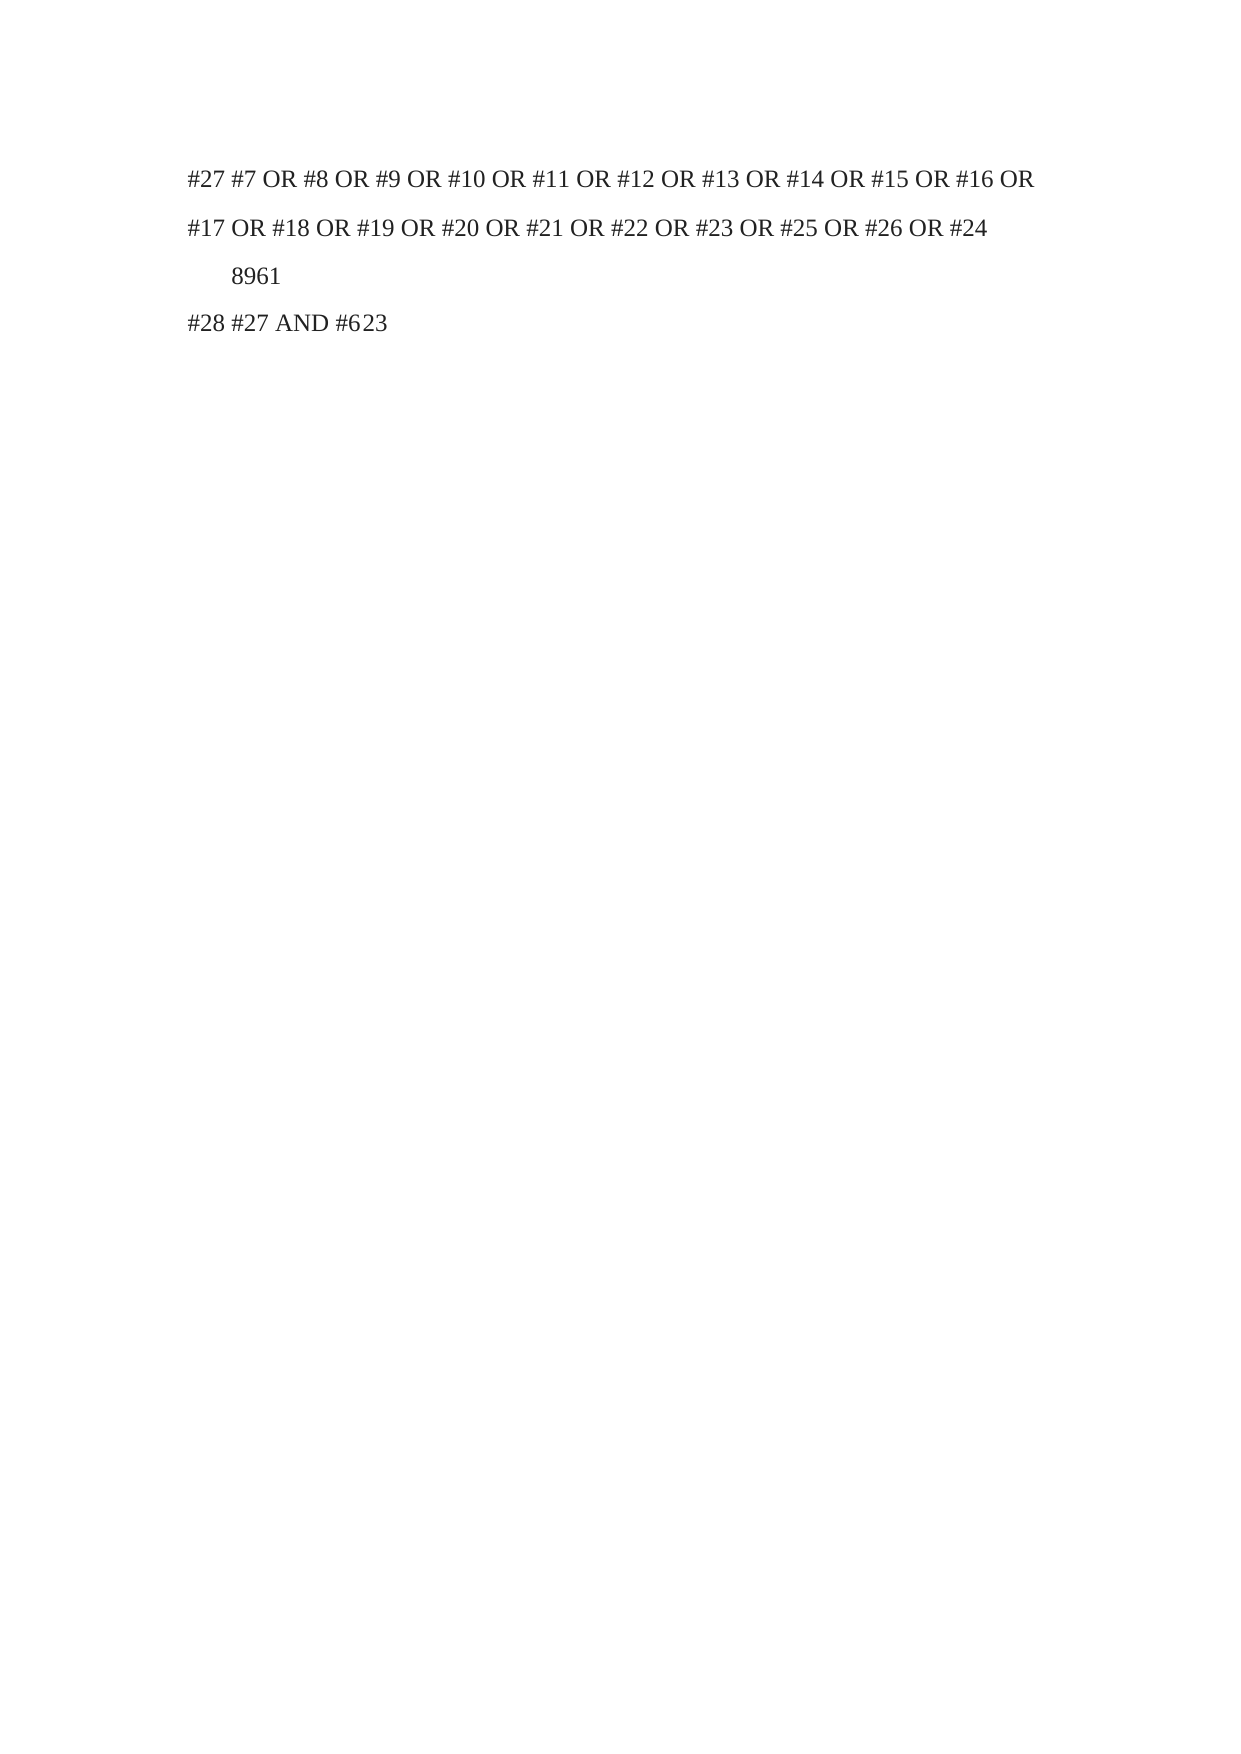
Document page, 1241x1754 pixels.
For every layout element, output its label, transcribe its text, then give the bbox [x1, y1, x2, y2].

text #27 #7 OR #8 OR #9 OR #10 OR #11 OR #12 OR #13 OR #14 OR #15 OR #16 OR #17 OR #18 OR #19 OR #20 OR #21 OR #22 OR #23 OR #25 OR #26 OR #24 8961 [187, 162, 1053, 292]
text #28 #27 AND #6 23 [187, 306, 1053, 339]
